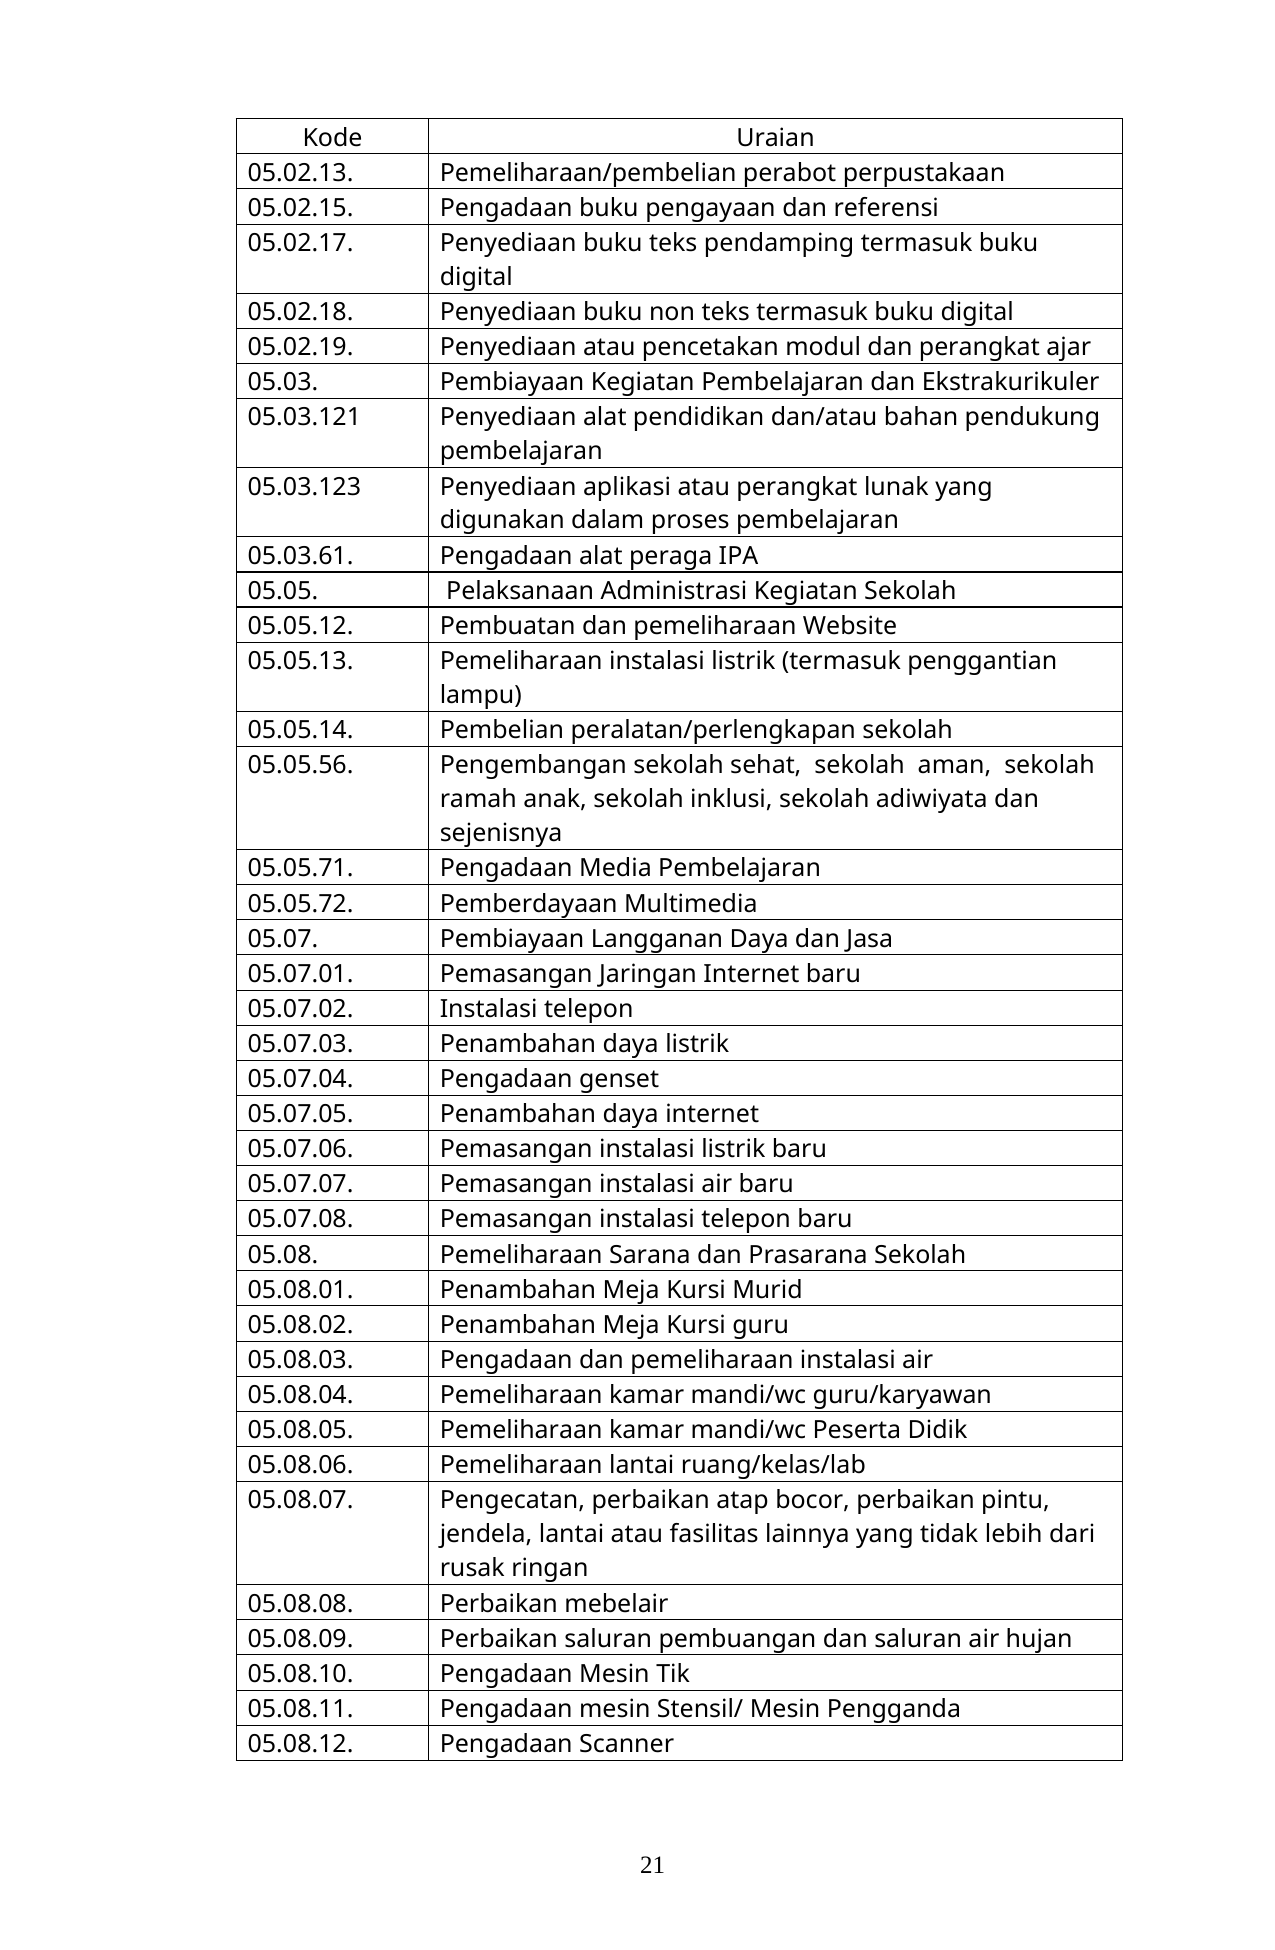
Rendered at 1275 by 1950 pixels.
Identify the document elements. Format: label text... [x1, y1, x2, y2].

table_cell 05.07.05. [237, 1096, 428, 1130]
table_cell 05.03.121 [237, 399, 428, 467]
table_cell 05.07.07. [237, 1166, 428, 1200]
table_cell 05.05.12. [237, 608, 428, 642]
table_cell 05.08.02. [237, 1306, 428, 1341]
table_cell 05.03.123 [237, 468, 428, 536]
table_cell 05.07.04. [237, 1061, 428, 1095]
table_cell 05.07.01. [237, 955, 428, 989]
table_cell 05.08.03. [237, 1342, 428, 1376]
table_cell 05.08.12. [237, 1726, 428, 1760]
table_cell 05.08.11. [237, 1691, 428, 1724]
table_cell 05.08.06. [237, 1447, 428, 1481]
table_cell 05.05.14. [237, 712, 428, 746]
table_cell Pemeliharaan lantai ruang/kelas/lab [429, 1447, 1122, 1481]
table_cell Penyediaan alat pendidikan dan/atau bahan pendukung pembelajaran [429, 399, 1122, 467]
table_cell 05.08. [237, 1236, 428, 1270]
table_cell Pengadaan buku pengayaan dan referensi [429, 189, 1122, 223]
table_cell Penambahan Meja Kursi guru [429, 1306, 1122, 1341]
table_cell Penambahan Meja Kursi Murid [429, 1271, 1122, 1305]
table_cell 05.08.10. [237, 1655, 428, 1689]
table_cell Pengadaan alat peraga IPA [429, 537, 1122, 571]
table_cell Penambahan daya listrik [429, 1026, 1122, 1060]
table_cell Pengadaan genset [429, 1061, 1122, 1095]
table_cell Pengembangan sekolah sehat, sekolah aman, sekolah ramah anak, sekolah inklusi, sekolah adiwiyata dan sejenisnya [429, 747, 1122, 849]
table_cell 05.05.72. [237, 885, 428, 919]
table_cell Perbaikan mebelair [429, 1585, 1122, 1619]
table_cell Pemeliharaan kamar mandi/wc guru/karyawan [429, 1377, 1122, 1411]
table_cell Pemberdayaan Multimedia [429, 885, 1122, 919]
table_cell Pengadaan Media Pembelajaran [429, 850, 1122, 884]
table_cell Pengadaan Scanner [429, 1726, 1122, 1760]
table_cell 05.08.08. [237, 1585, 428, 1619]
table_cell 05.08.05. [237, 1412, 428, 1446]
table_cell Pelaksanaan Administrasi Kegiatan Sekolah [429, 573, 1122, 606]
table_cell Pemasangan instalasi air baru [429, 1166, 1122, 1200]
table_cell Pembelian peralatan/perlengkapan sekolah [429, 712, 1122, 746]
table_cell 05.02.18. [237, 294, 428, 328]
table_cell Perbaikan saluran pembuangan dan saluran air hujan [429, 1620, 1122, 1654]
table_cell 05.02.19. [237, 329, 428, 363]
table_cell 05.07.08. [237, 1201, 428, 1235]
table_cell Pemeliharaan Sarana dan Prasarana Sekolah [429, 1236, 1122, 1270]
table_header Kode [237, 119, 428, 153]
table_cell 05.05. [237, 573, 428, 606]
table_cell Pemasangan Jaringan Internet baru [429, 955, 1122, 989]
table_cell 05.08.04. [237, 1377, 428, 1411]
table_cell 05.07.03. [237, 1026, 428, 1060]
table_cell Penyediaan atau pencetakan modul dan perangkat ajar [429, 329, 1122, 363]
table_cell Penyediaan buku non teks termasuk buku digital [429, 294, 1122, 328]
table_cell 05.08.07. [237, 1482, 428, 1584]
table_cell 05.05.56. [237, 747, 428, 849]
table_cell Pembuatan dan pemeliharaan Website [429, 608, 1122, 642]
table_cell Pemasangan instalasi telepon baru [429, 1201, 1122, 1235]
table_cell Pengadaan Mesin Tik [429, 1655, 1122, 1689]
table_cell 05.05.13. [237, 643, 428, 711]
table_cell Pemeliharaan kamar mandi/wc Peserta Didik [429, 1412, 1122, 1446]
table_cell Pembiayaan Kegiatan Pembelajaran dan Ekstrakurikuler [429, 364, 1122, 398]
table_cell Pembiayaan Langganan Daya dan Jasa [429, 920, 1122, 954]
table_cell 05.02.15. [237, 189, 428, 223]
table_header Uraian [429, 119, 1122, 153]
table_cell Pengadaan dan pemeliharaan instalasi air [429, 1342, 1122, 1376]
table_cell 05.08.01. [237, 1271, 428, 1305]
table_cell 05.02.17. [237, 225, 428, 293]
table_cell 05.07. [237, 920, 428, 954]
table_cell Pemeliharaan/pembelian perabot perpustakaan [429, 154, 1122, 188]
table_cell 05.03.61. [237, 537, 428, 571]
table_cell Penyediaan aplikasi atau perangkat lunak yang digunakan dalam proses pembelajaran [429, 468, 1122, 536]
table_cell Pengadaan mesin Stensil/ Mesin Pengganda [429, 1691, 1122, 1724]
table_cell 05.08.09. [237, 1620, 428, 1654]
table_cell Pemasangan instalasi listrik baru [429, 1131, 1122, 1165]
table_cell 05.05.71. [237, 850, 428, 884]
table_cell 05.03. [237, 364, 428, 398]
table_cell 05.02.13. [237, 154, 428, 188]
table_cell Instalasi telepon [429, 991, 1122, 1024]
table_cell 05.07.06. [237, 1131, 428, 1165]
table_cell Penambahan daya internet [429, 1096, 1122, 1130]
table_cell 05.07.02. [237, 991, 428, 1024]
table_cell Pengecatan, perbaikan atap bocor, perbaikan pintu, jendela, lantai atau fasilitas lainnya yang tidak lebih dari rusak ringan [429, 1482, 1122, 1584]
table_cell Pemeliharaan instalasi listrik (termasuk penggantian lampu) [429, 643, 1122, 711]
table_cell Penyediaan buku teks pendamping termasuk buku digital [429, 225, 1122, 293]
